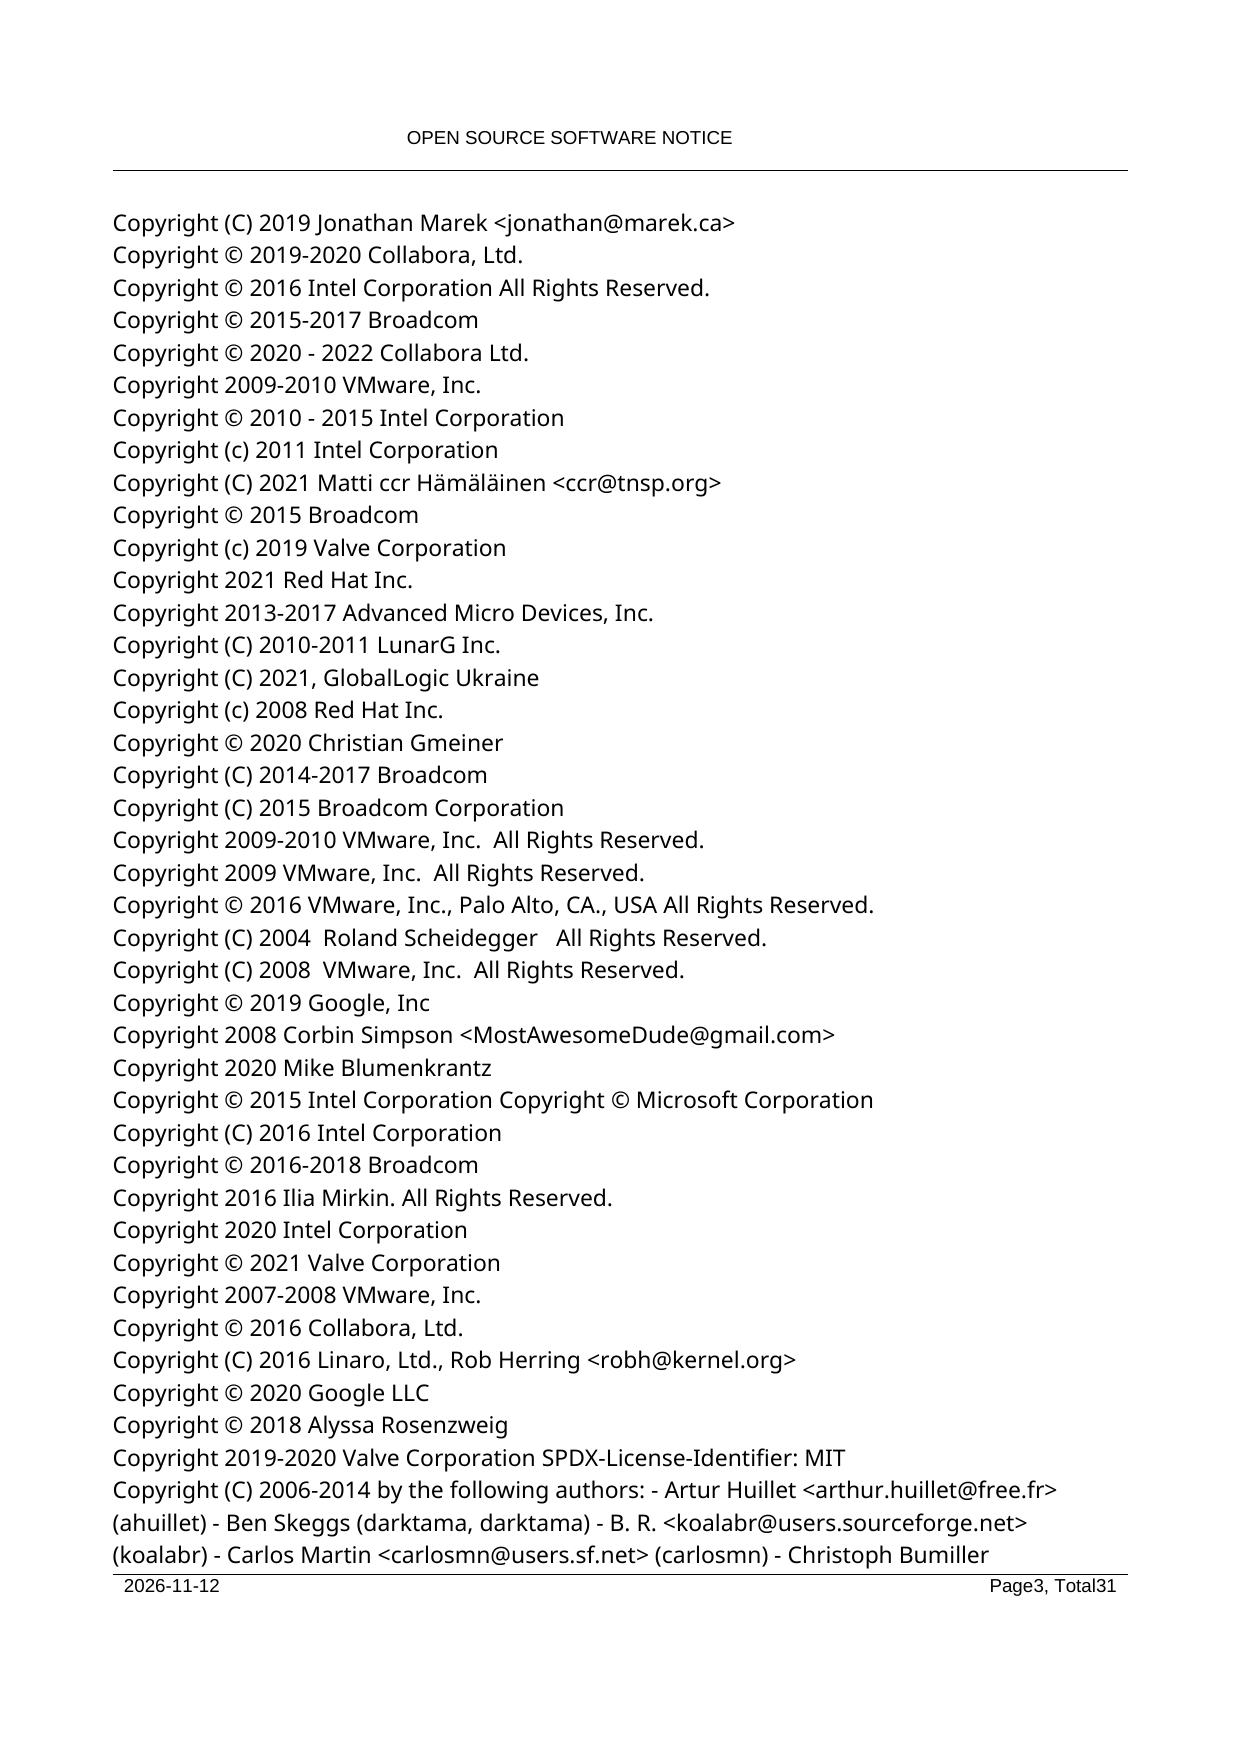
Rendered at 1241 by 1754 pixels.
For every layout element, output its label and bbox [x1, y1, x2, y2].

text [112, 206, 1128, 1571]
